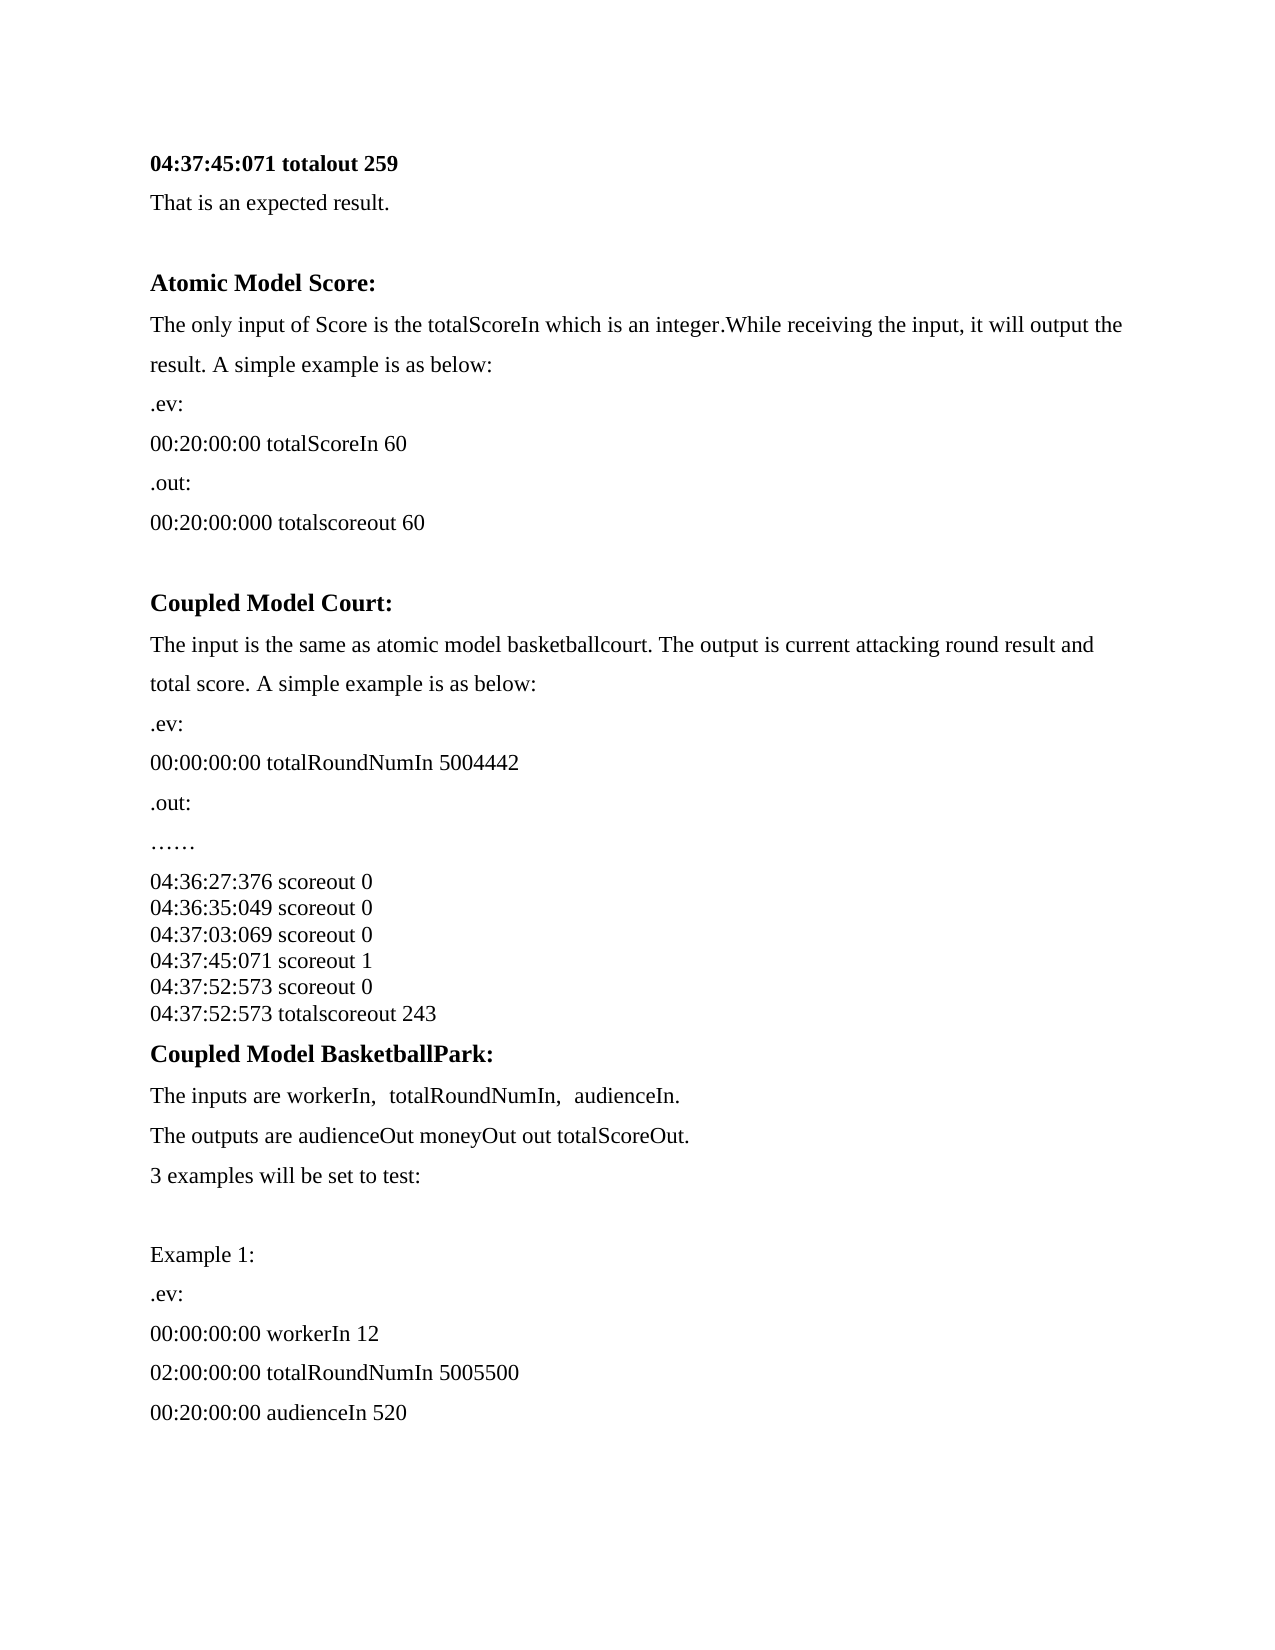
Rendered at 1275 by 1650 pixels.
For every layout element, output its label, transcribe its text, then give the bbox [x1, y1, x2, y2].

text .ev: [150, 391, 1125, 417]
text 04:37:52:573 totalscoreout 243 [150, 1000, 1125, 1026]
text 02:00:00:00 totalRoundNumIn 5005500 [150, 1359, 1125, 1386]
text .out: [150, 789, 1125, 815]
text Coupled Model Court: [150, 588, 1125, 617]
text 04:36:27:376 scoreout 0 [150, 868, 1125, 894]
text 00:00:00:00 workerIn 12 [150, 1320, 1125, 1346]
text Atomic Model Score: [150, 268, 1125, 297]
text 04:37:52:573 scoreout 0 [150, 973, 1125, 1000]
text 00:20:00:000 totalscoreout 60 [150, 509, 1125, 535]
text 04:36:35:049 scoreout 0 [150, 894, 1125, 921]
text That is an expected result. [150, 189, 1125, 216]
text 04:37:03:069 scoreout 0 [150, 921, 1125, 947]
text 00:20:00:00 totalScoreIn 60 [150, 430, 1125, 456]
text 3 examples will be set to test: [150, 1162, 1125, 1188]
text 00:00:00:00 totalRoundNumIn 5004442 [150, 749, 1125, 776]
text The outputs are audienceOut moneyOut out totalScoreOut. [150, 1122, 1125, 1149]
text 00:20:00:00 audienceIn 520 [150, 1399, 1125, 1425]
text The input is the same as atomic model basketballcourt. The output is current attacking round result and total score. A simple example is as below: [150, 631, 1125, 697]
text Example 1: [150, 1241, 1125, 1267]
text Coupled Model BasketballPark: [150, 1039, 1125, 1068]
text The inputs are workerIn, totalRoundNumIn, audienceIn. [150, 1082, 1125, 1109]
text …… [150, 828, 1125, 855]
text .ev: [150, 710, 1125, 736]
text .out: [150, 469, 1125, 496]
text .ev: [150, 1280, 1125, 1307]
text The only input of Score is the totalScoreIn which is an integer.While receiving the input, it will output the result. A simple example is as below: [150, 312, 1125, 377]
text 04:37:45:071 scoreout 1 [150, 947, 1125, 973]
text 04:37:45:071 totalout 259 [150, 150, 1125, 176]
